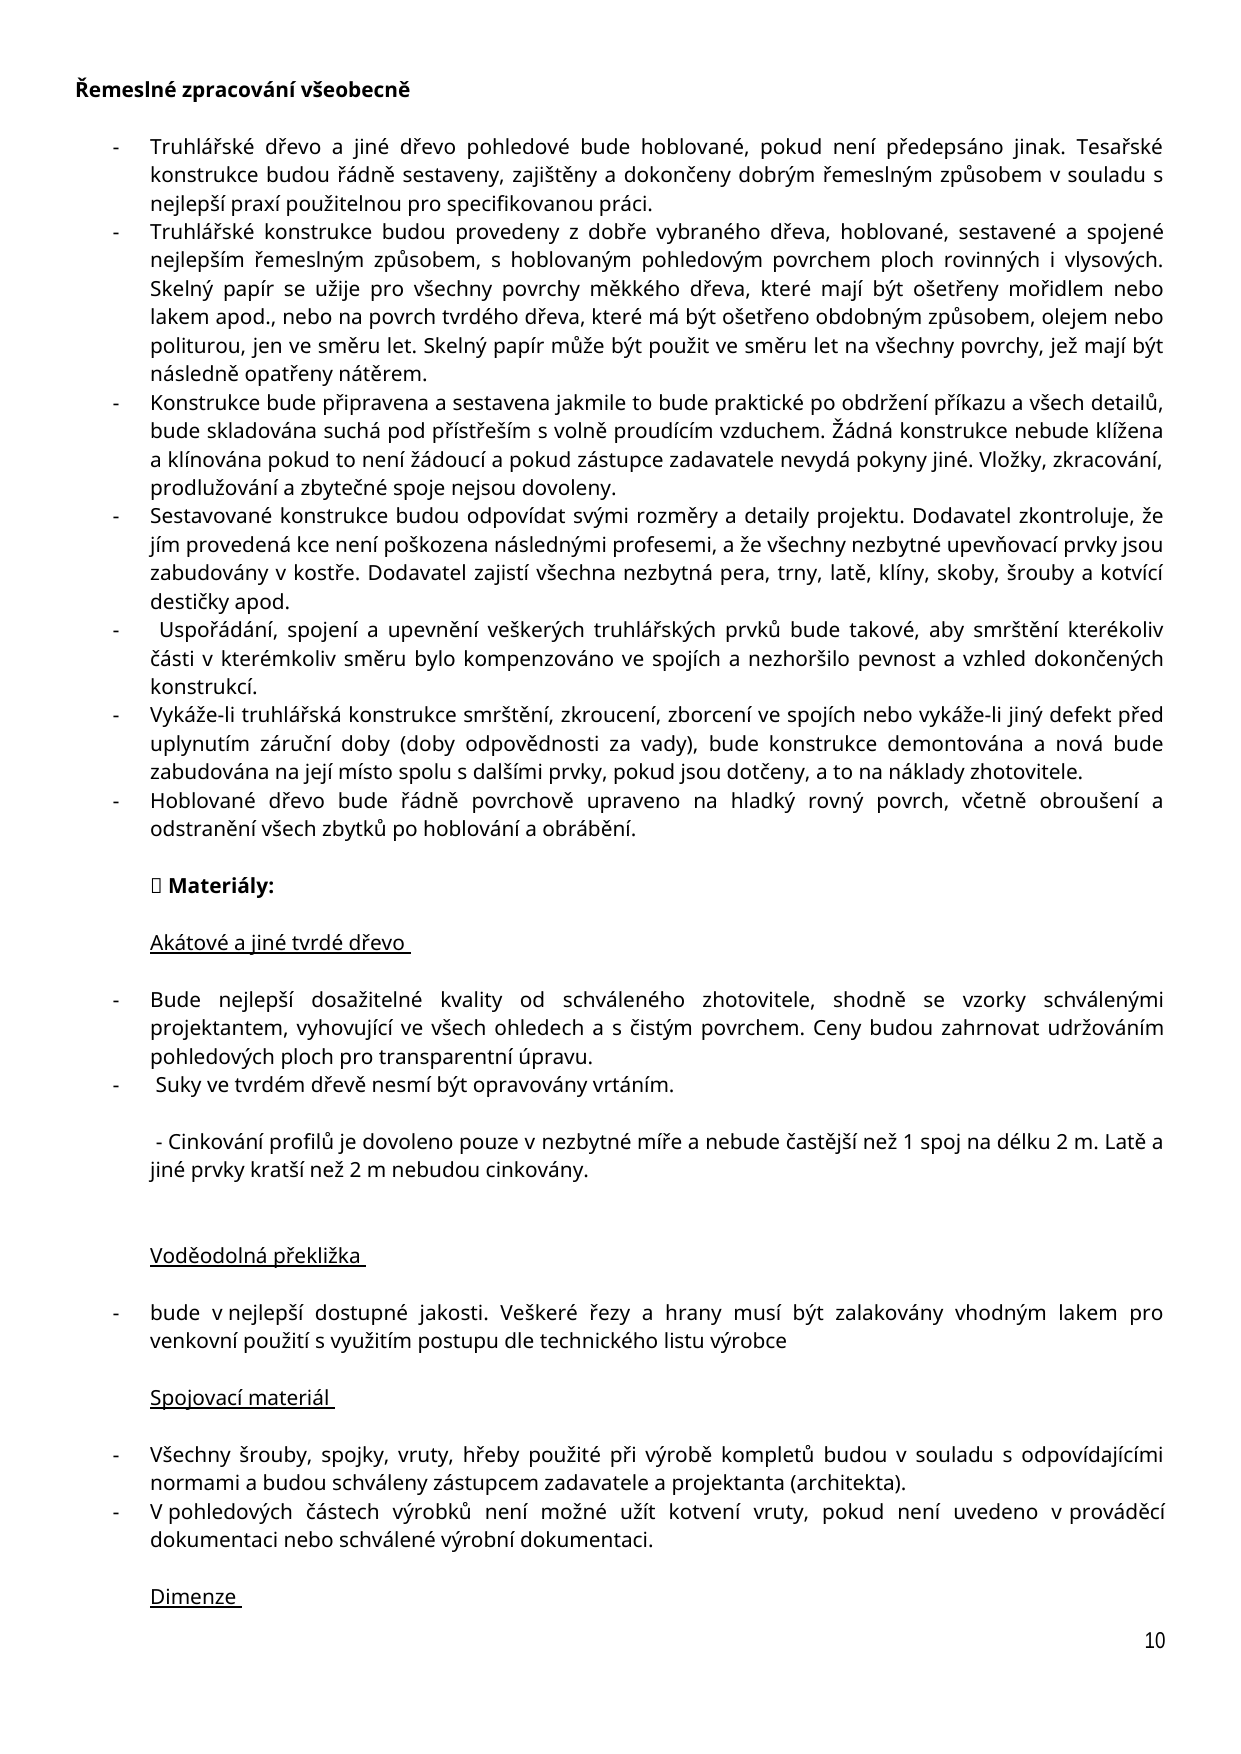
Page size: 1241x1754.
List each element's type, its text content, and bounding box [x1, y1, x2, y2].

list Všechny šrouby, spojky, vruty, hřeby použité při výrobě kompletů budou v souladu s odpovídajícími normami a budou schváleny zástupcem zadavatele a projektanta (architekta). [112, 1440, 1165, 1497]
list Suky ve tvrdém dřevě nesmí být opravovány vrtáním. [112, 1070, 1165, 1099]
list Voděodolná překližka [150, 1241, 1165, 1269]
list Truhlářské dřevo a jiné dřevo pohledové bude hoblované, pokud není předepsáno jinak. Tesařské konstrukce budou řádně sestaveny, zajištěny a dokončeny dobrým řemeslným způsobem v souladu s nejlepší praxí použitelnou pro specifikovanou práci. [112, 132, 1165, 217]
list  Materiály: [150, 871, 1165, 900]
list Akátové a jiné tvrdé dřevo [150, 928, 1165, 957]
list Sestavované konstrukce budou odpovídat svými rozměry a detaily projektu. Dodavatel zkontroluje, že jím provedená kce není poškozena následnými profesemi, a že všechny nezbytné upevňovací prvky jsou zabudovány v kostře. Dodavatel zajistí všechna nezbytná pera, trny, latě, klíny, skoby, šrouby a kotvící destičky apod. [112, 502, 1165, 615]
list Uspořádání, spojení a upevnění veškerých truhlářských prvků bude takové, aby smrštění kterékoliv části v kterémkoliv směru bylo kompenzováno ve spojích a nezhoršilo pevnost a vzhled dokončených konstrukcí. [112, 615, 1165, 701]
list Hoblované dřevo bude řádně povrchově upraveno na hladký rovný povrch, včetně obroušení a odstranění všech zbytků po hoblování a obrábění. [112, 786, 1165, 843]
list Konstrukce bude připravena a sestavena jakmile to bude praktické po obdržení příkazu a všech detailů, bude skladována suchá pod přístřeším s volně proudícím vzduchem. Žádná konstrukce nebude klížena a klínována pokud to není žádoucí a pokud zástupce zadavatele nevydá pokyny jiné. Vložky, zkracování, prodlužování a zbytečné spoje nejsou dovoleny. [112, 388, 1165, 502]
list Spojovací materiál [150, 1383, 1165, 1412]
list Vykáže-li truhlářská konstrukce smrštění, zkroucení, zborcení ve spojích nebo vykáže-li jiný defekt před uplynutím záruční doby (doby odpovědnosti za vady), bude konstrukce demontována a nová bude zabudována na její místo spolu s dalšími prvky, pokud jsou dotčeny, a to na náklady zhotovitele. [112, 701, 1165, 786]
list Truhlářské konstrukce budou provedeny z dobře vybraného dřeva, hoblované, sestavené a spojené nejlepším řemeslným způsobem, s hoblovaným pohledovým povrchem ploch rovinných i vlysových. Skelný papír se užije pro všechny povrchy měkkého dřeva, které mají být ošetřeny mořidlem nebo lakem apod., nebo na povrch tvrdého dřeva, které má být ošetřeno obdobným způsobem, olejem nebo politurou, jen ve směru let. Skelný papír může být použit ve směru let na všechny povrchy, jež mají být následně opatřeny nátěrem. [112, 217, 1165, 388]
list - Cinkování profilů je dovoleno pouze v nezbytné míře a nebude častější než 1 spoj na délku 2 m. Latě a jiné prvky kratší než 2 m nebudou cinkovány. [150, 1127, 1165, 1184]
list Bude nejlepší dosažitelné kvality od schváleného zhotovitele, shodně se vzorky schválenými projektantem, vyhovující ve všech ohledech a s čistým povrchem. Ceny budou zahrnovat udržováním pohledových ploch pro transparentní úpravu. [112, 985, 1165, 1070]
list bude v nejlepší dostupné jakosti. Veškeré řezy a hrany musí být zalakovány vhodným lakem pro venkovní použití s využitím postupu dle technického listu výrobce [112, 1298, 1165, 1355]
list V pohledových částech výrobků není možné užít kotvení vruty, pokud není uvedeno v prováděcí dokumentaci nebo schválené výrobní dokumentaci. [112, 1497, 1165, 1554]
list Dimenze [150, 1582, 1165, 1611]
subtitle Řemeslné zpracování všeobecně [75, 75, 1165, 103]
